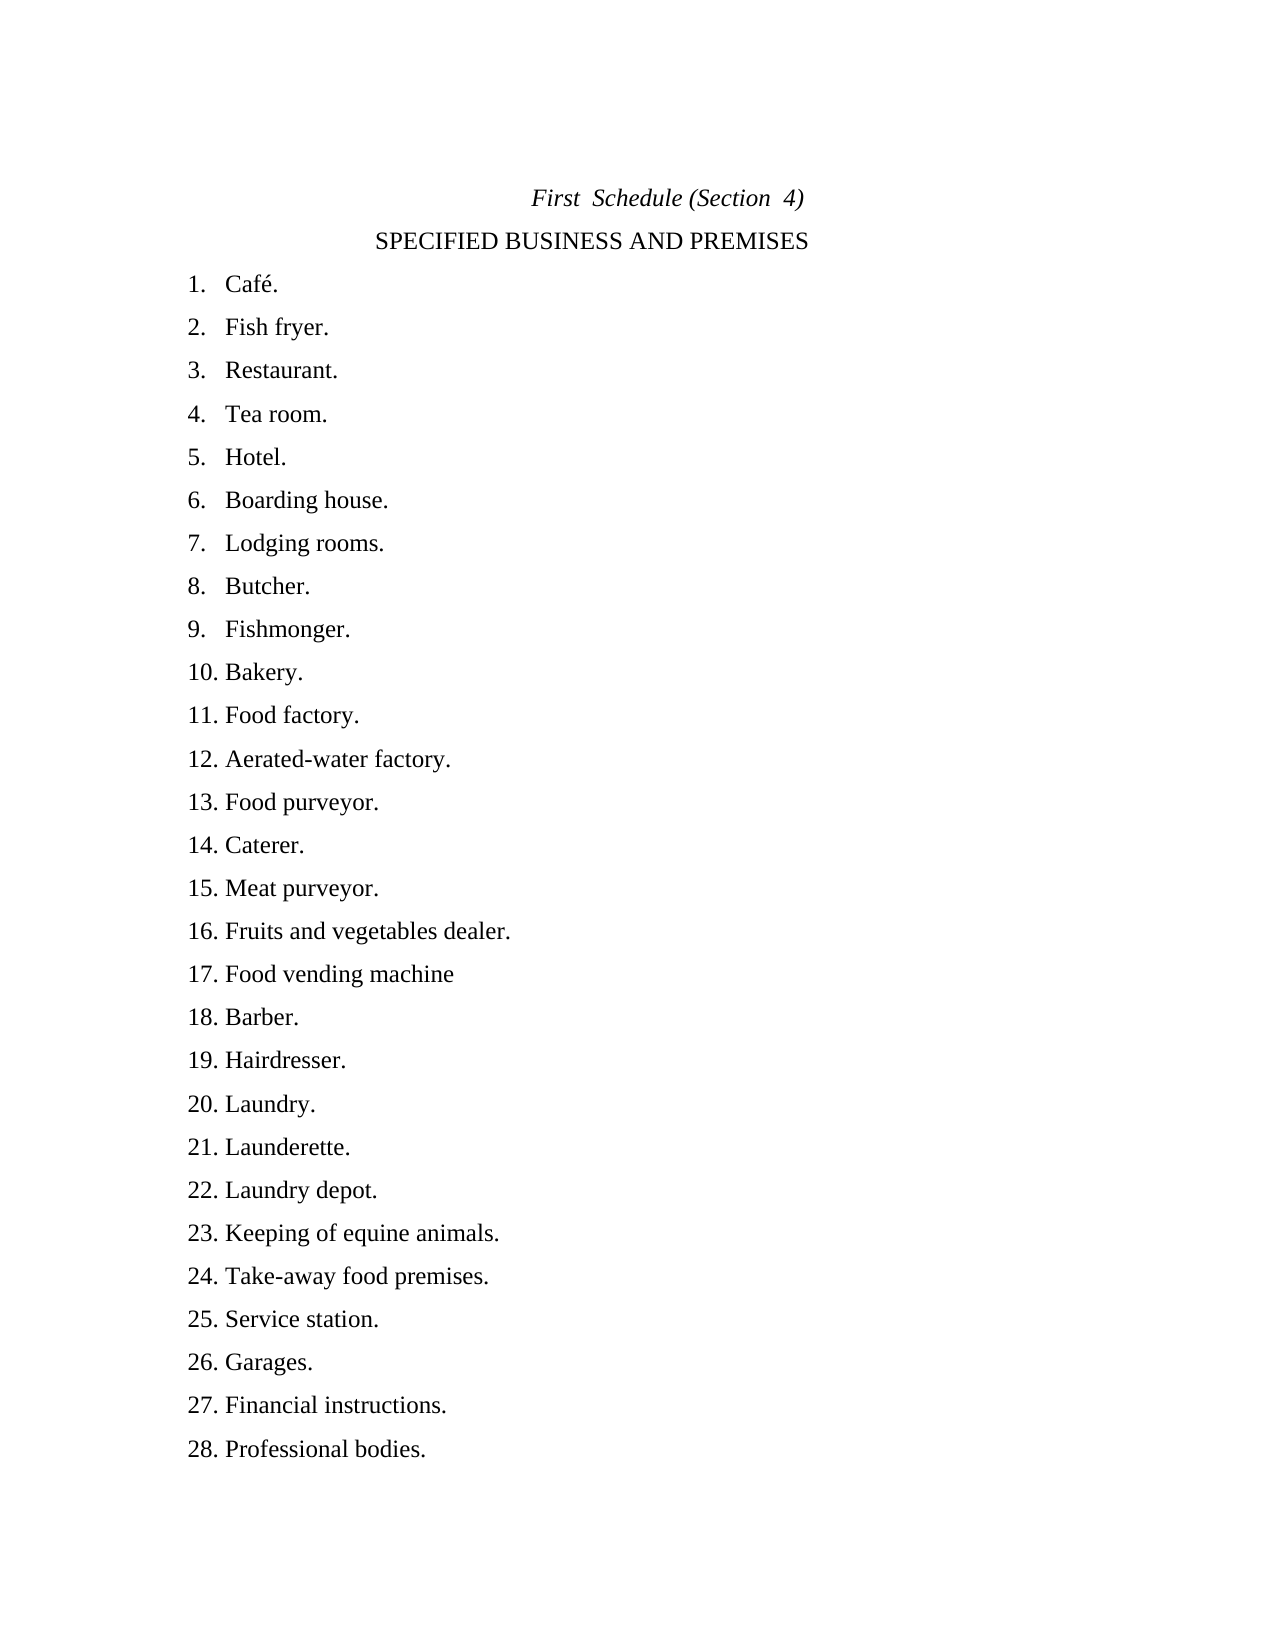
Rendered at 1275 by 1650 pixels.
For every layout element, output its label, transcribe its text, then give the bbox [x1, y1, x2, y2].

list Food factory. [187, 701, 1125, 729]
text First Schedule (Section 4) [150, 183, 1125, 212]
list Barber. [187, 1002, 1125, 1031]
text SPECIFIED BUSINESS AND PREMISES [150, 226, 1125, 255]
list Fish fryer. [187, 312, 1125, 341]
list Take-away food premises. [187, 1261, 1125, 1290]
list Café. [187, 269, 1125, 298]
list Fruits and vegetables dealer. [187, 916, 1125, 945]
list Hairdresser. [187, 1046, 1125, 1074]
list Fishmonger. [187, 614, 1125, 643]
list Keeping of equine animals. [187, 1218, 1125, 1247]
list Food vending machine [187, 959, 1125, 988]
list Financial instructions. [187, 1391, 1125, 1419]
list Launderette. [187, 1132, 1125, 1161]
list Tea room. [187, 399, 1125, 427]
list Laundry depot. [187, 1175, 1125, 1204]
list Caterer. [187, 830, 1125, 859]
list Hotel. [187, 442, 1125, 471]
list Meat purveyor. [187, 873, 1125, 902]
list Bakery. [187, 657, 1125, 686]
list Professional bodies. [187, 1434, 1125, 1462]
list Garages. [187, 1347, 1125, 1376]
list Aerated-water factory. [187, 744, 1125, 772]
list Restaurant. [187, 356, 1125, 384]
list Service station. [187, 1304, 1125, 1333]
list Lodging rooms. [187, 528, 1125, 557]
list Boarding house. [187, 485, 1125, 514]
list Food purveyor. [187, 787, 1125, 816]
list Butcher. [187, 571, 1125, 600]
list Laundry. [187, 1089, 1125, 1117]
